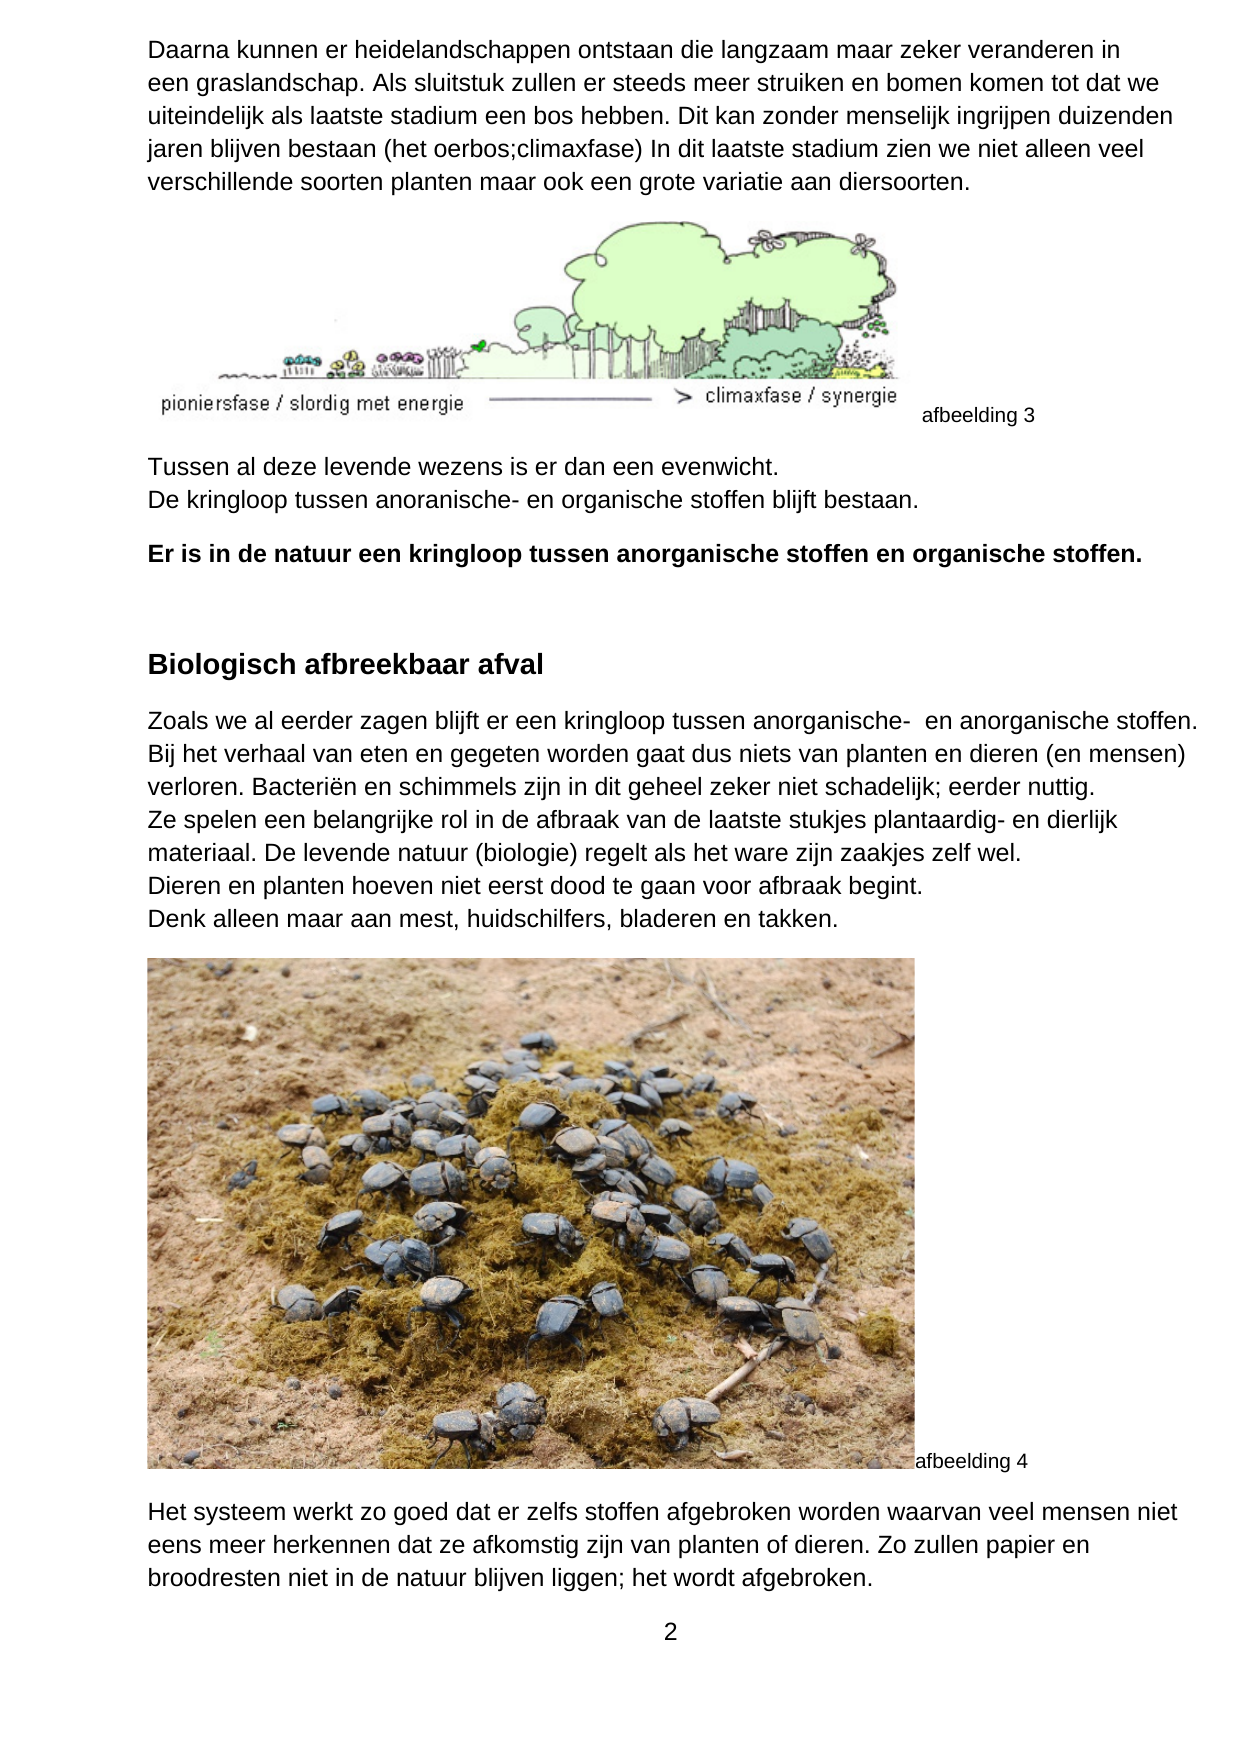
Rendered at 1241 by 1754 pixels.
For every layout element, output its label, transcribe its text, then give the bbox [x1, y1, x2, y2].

text Er is in de natuur een kringloop tussen anorganische stoffen en organische stoffen. [147, 539, 1230, 568]
picture [147, 221, 915, 423]
text Zoals we al eerder zagen blijft er een kringloop tussen anorganische- en anorganische stoffen. Bij het verhaal van eten en gegeten worden gaat dus niets van planten en dieren (en mensen) verloren. Bacteriën en schimmels zijn in dit geheel zeker niet schadelijk; eerder nuttig. Ze spelen een belangrijke rol in de afbraak van de laatste stukjes plantaardig- en dierlijk materiaal. De levende natuur (biologie) regelt als het ware zijn zaakjes zelf wel. Dieren en planten hoeven niet eerst dood te gaan voor afbraak begint. Denk alleen maar aan mest, huidschilfers, bladeren en takken. [147, 706, 1230, 933]
text 2 [147, 1617, 1230, 1646]
text Het systeem werkt zo goed dat er zelfs stoffen afgebroken worden waarvan veel mensen niet eens meer herkennen dat ze afkomstig zijn van planten of dieren. Zo zullen papier en broodresten niet in de natuur blijven liggen; het wordt afgebroken. [147, 1497, 1230, 1592]
picture [147, 958, 915, 1469]
text Biologisch afbreekbaar afval [147, 647, 1230, 680]
text Tussen al deze levende wezens is er dan een evenwicht. De kringloop tussen anoranische- en organische stoffen blijft bestaan. [147, 452, 1230, 514]
text Daarna kunnen er heidelandschappen ontstaan die langzaam maar zeker veranderen in een graslandschap. Als sluitstuk zullen er steeds meer struiken en bomen komen tot dat we uiteindelijk als laatste stadium een bos hebben. Dit kan zonder menselijk ingrijpen duizenden jaren blijven bestaan (het oerbos;climaxfase) In dit laatste stadium zien we niet alleen veel verschillende soorten planten maar ook een grote variatie aan diersoorten. [147, 35, 1230, 196]
